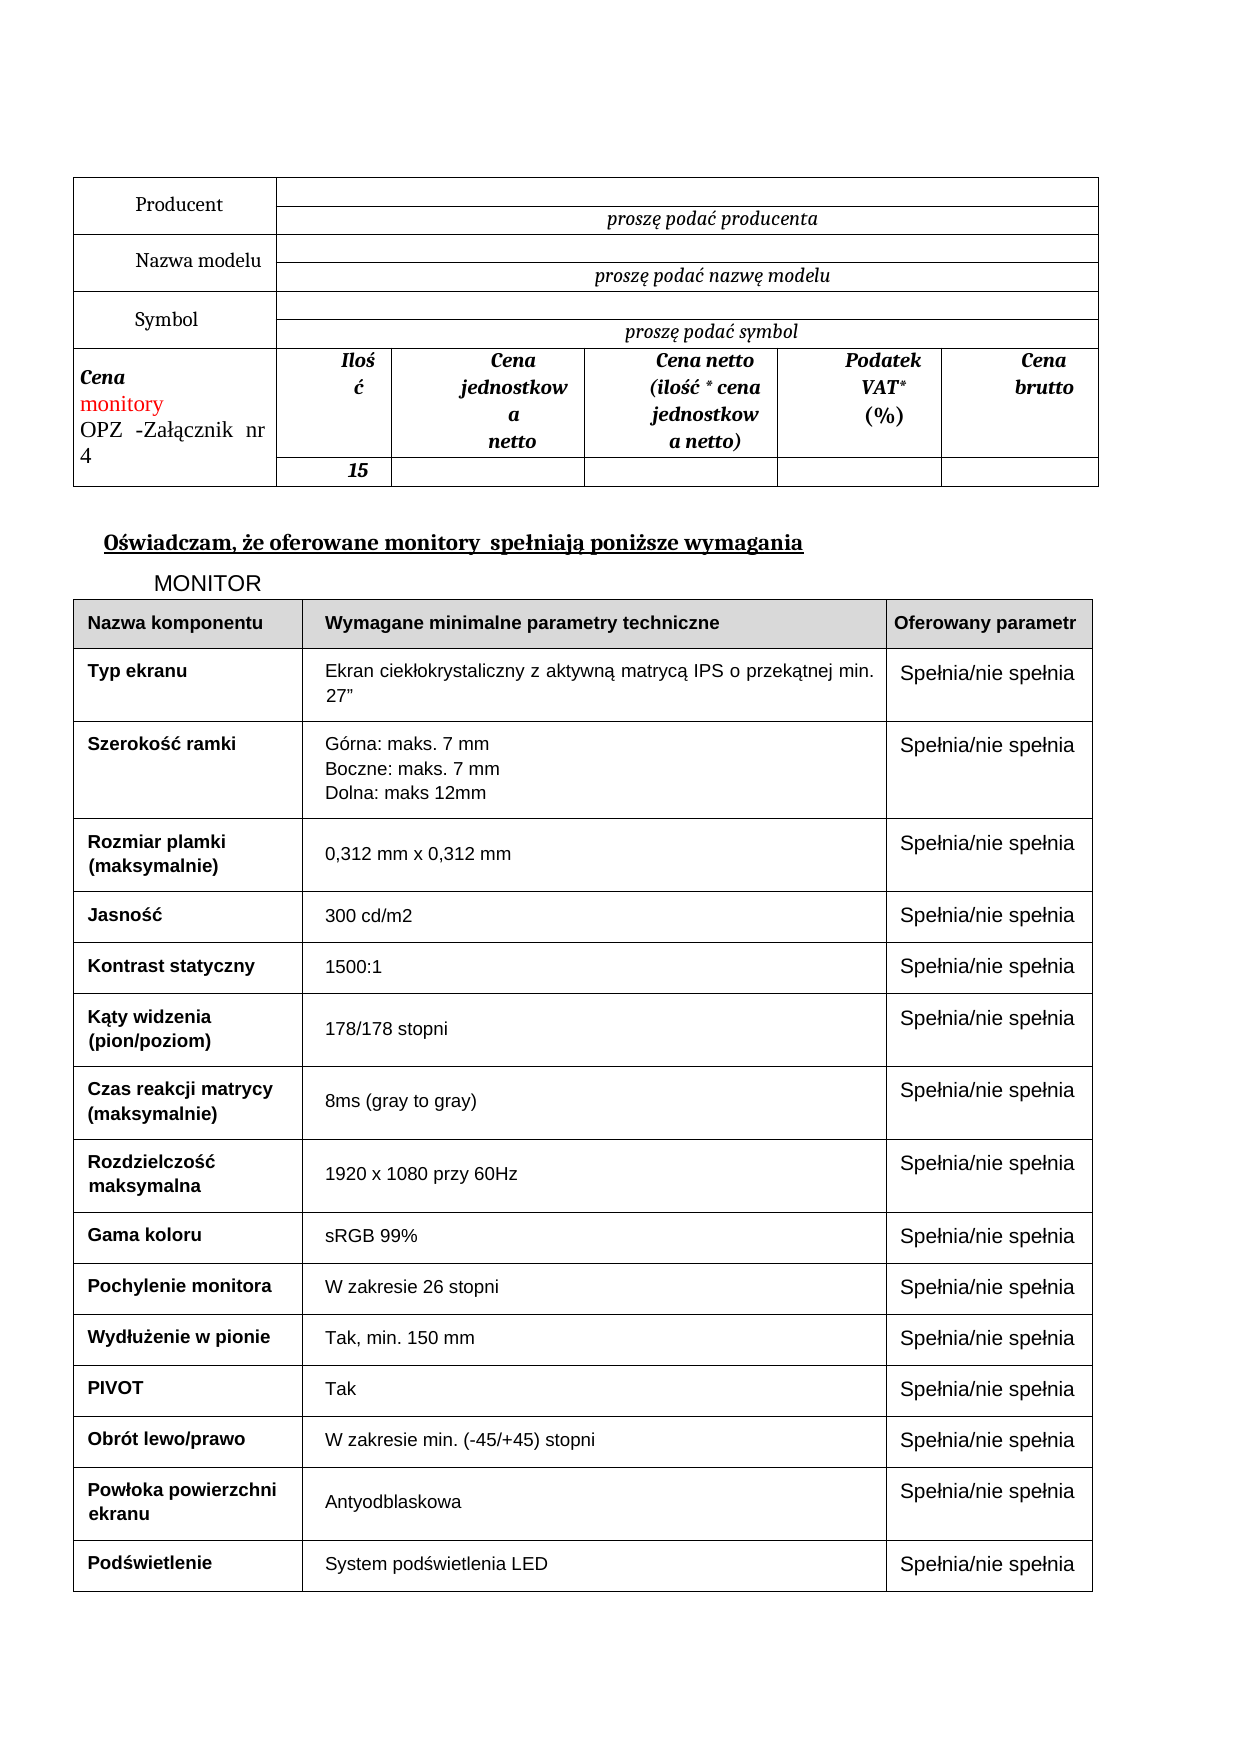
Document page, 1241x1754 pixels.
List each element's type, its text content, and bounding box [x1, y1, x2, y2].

table_cell Gama koloru [74, 1213, 302, 1263]
table_cell Spełnia/nie spełnia [887, 1541, 1092, 1591]
table_cell Nazwa modelu [74, 235, 276, 291]
table_cell Czas reakcji matrycy (maksymalnie) [74, 1067, 302, 1139]
table_cell Symbol [74, 292, 276, 348]
table_cell Podatek VAT* (%) [778, 349, 941, 457]
table_cell Rozmiar plamki (maksymalnie) [74, 819, 302, 891]
table_cell Cena brutto [942, 349, 1098, 457]
table_cell [585, 458, 777, 486]
table_cell Jasność [74, 892, 302, 942]
table_cell Spełnia/nie spełnia [887, 892, 1092, 942]
table_cell Spełnia/nie spełnia [887, 1067, 1092, 1139]
table_cell Spełnia/nie spełnia [887, 943, 1092, 993]
table_cell Spełnia/nie spełnia [887, 1366, 1092, 1416]
table_cell System podświetlenia LED [303, 1541, 886, 1591]
table_cell [277, 235, 1098, 262]
table_cell Pochylenie monitora [74, 1264, 302, 1314]
table_cell Spełnia/nie spełnia [887, 1315, 1092, 1365]
table_cell Tak [303, 1366, 886, 1416]
table_cell Cena netto (ilość * cena jednostkowa netto) [585, 349, 777, 457]
table_cell Spełnia/nie spełnia [887, 1417, 1092, 1467]
table_cell Spełnia/nie spełnia [887, 649, 1092, 721]
table_cell [778, 458, 941, 486]
table_cell 300 cd/m2 [303, 892, 886, 942]
table_cell Antyodblaskowa [303, 1468, 886, 1539]
text Oświadczam, że oferowane monitory spełniają poniższe wymagania [103, 530, 1107, 556]
table_cell Rozdzielczość maksymalna [74, 1140, 302, 1212]
table_cell proszę podać producenta [277, 207, 1098, 234]
table_cell proszę podać nazwę modelu [277, 263, 1098, 291]
table_cell 15 [277, 458, 391, 486]
table_cell Kąty widzenia (pion/poziom) [74, 994, 302, 1066]
table_header Oferowany parametr [887, 600, 1092, 648]
table_cell Spełnia/nie spełnia [887, 1213, 1092, 1263]
table_cell Typ ekranu [74, 649, 302, 721]
table_cell Spełnia/nie spełnia [887, 819, 1092, 891]
table_cell Ekran ciekłokrystaliczny z aktywną matrycą IPS o przekątnej min. 27” [303, 649, 886, 721]
table_cell W zakresie min. (-45/+45) stopni [303, 1417, 886, 1467]
table_cell Wydłużenie w pionie [74, 1315, 302, 1365]
table_cell [277, 292, 1098, 319]
table_cell Spełnia/nie spełnia [887, 1264, 1092, 1314]
table_header Wymagane minimalne parametry techniczne [303, 600, 886, 648]
table_cell [392, 458, 584, 486]
table_cell PIVOT [74, 1366, 302, 1416]
table_cell Spełnia/nie spełnia [887, 994, 1092, 1066]
table_cell Ilość [277, 349, 391, 457]
table_cell 0,312 mm x 0,312 mm [303, 819, 886, 891]
table_cell 1500:1 [303, 943, 886, 993]
table_cell Spełnia/nie spełnia [887, 1140, 1092, 1212]
text MONITOR [153, 569, 1107, 596]
table_cell sRGB 99% [303, 1213, 886, 1263]
table_cell Górna: maks. 7 mm Boczne: maks. 7 mm Dolna: maks 12mm [303, 722, 886, 818]
table_header [277, 178, 1098, 206]
table_cell Kontrast statyczny [74, 943, 302, 993]
table_cell Spełnia/nie spełnia [887, 722, 1092, 818]
table_cell proszę podać symbol [277, 320, 1098, 348]
table_cell Cena jednostkowa netto [392, 349, 584, 457]
table_cell 8ms (gray to gray) [303, 1067, 886, 1139]
table_cell Powłoka powierzchni ekranu [74, 1468, 302, 1539]
table_header Nazwa komponentu [74, 600, 302, 648]
table_cell W zakresie 26 stopni [303, 1264, 886, 1314]
table_cell Obrót lewo/prawo [74, 1417, 302, 1467]
table_cell Spełnia/nie spełnia [887, 1468, 1092, 1539]
table_cell Szerokość ramki [74, 722, 302, 818]
table_cell [942, 458, 1098, 486]
table_cell Podświetlenie [74, 1541, 302, 1591]
table_cell Cena monitory OPZ -Załącznik nr 4 [74, 349, 276, 486]
table_cell Tak, min. 150 mm [303, 1315, 886, 1365]
table_cell 178/178 stopni [303, 994, 886, 1066]
table_cell 1920 x 1080 przy 60Hz [303, 1140, 886, 1212]
table_header Producent [74, 178, 276, 234]
